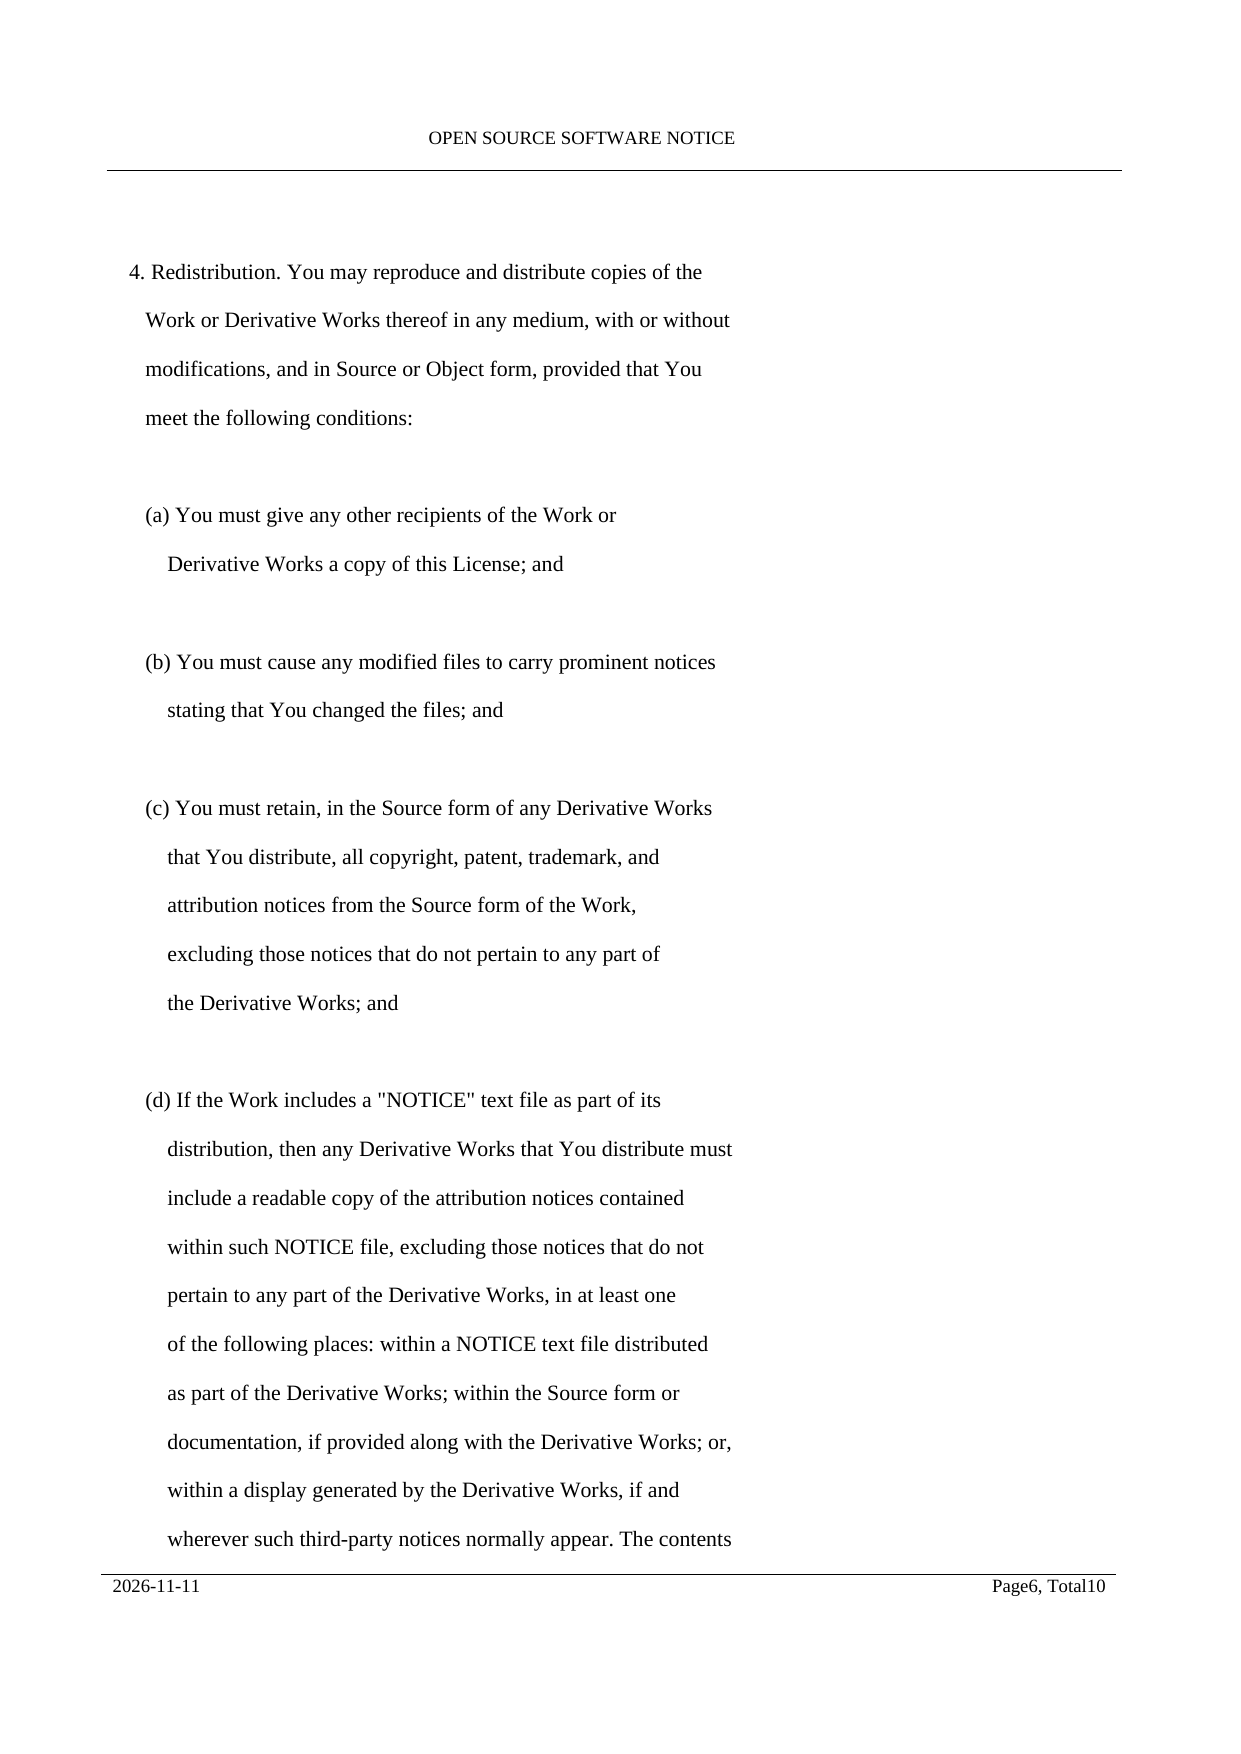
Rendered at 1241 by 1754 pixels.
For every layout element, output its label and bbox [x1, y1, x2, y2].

text [112, 206, 1128, 1555]
